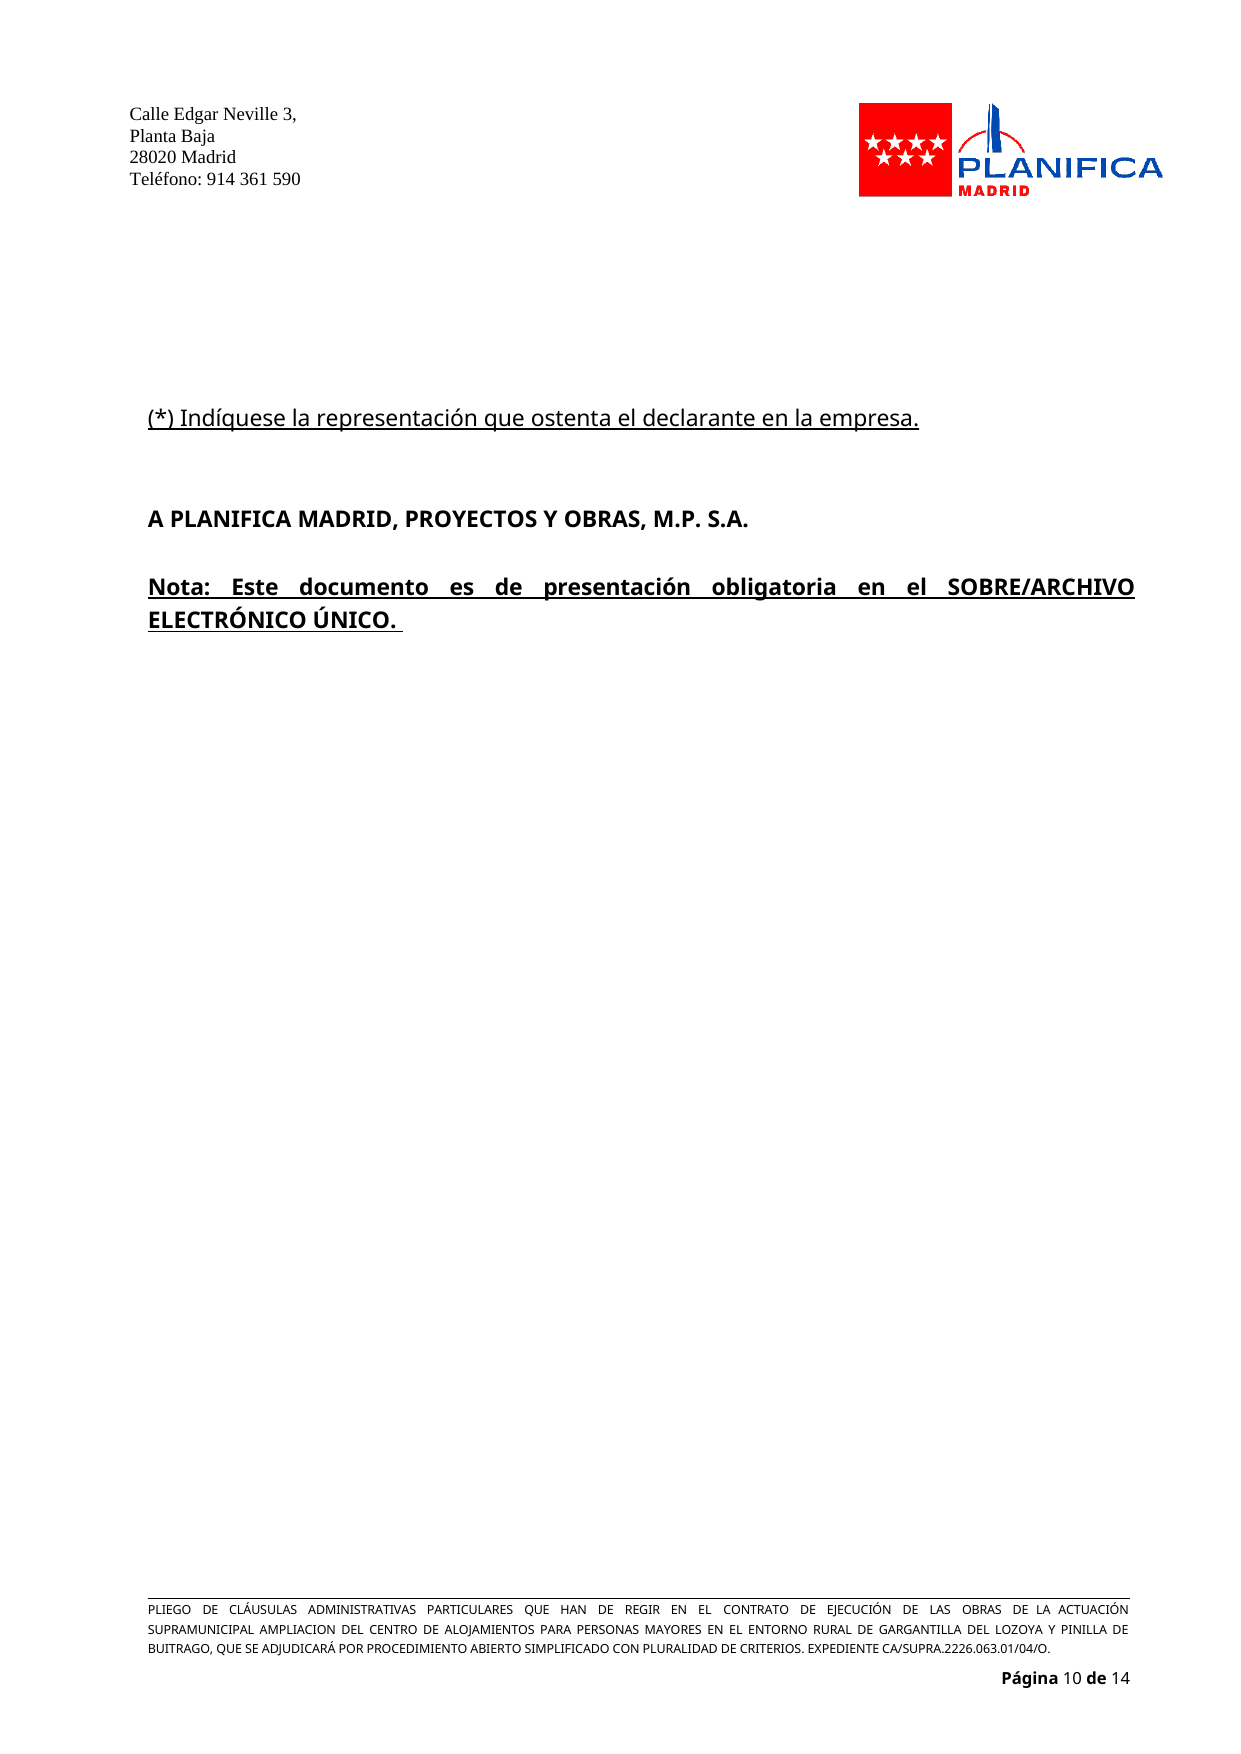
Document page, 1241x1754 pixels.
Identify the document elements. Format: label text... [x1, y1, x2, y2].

picture [858, 103, 1172, 197]
text (*) Indíquese la representación que ostenta el declarante en la empresa. [148, 402, 1161, 433]
subtitle A PLANIFICA MADRID, PROYECTOS Y OBRAS, M.P. S.A. [148, 503, 1161, 534]
text Nota: Este documento es de presentación obligatoria en el SOBRE/ARCHIVO ELECTRÓNICO ÚNICO. [148, 571, 1136, 636]
